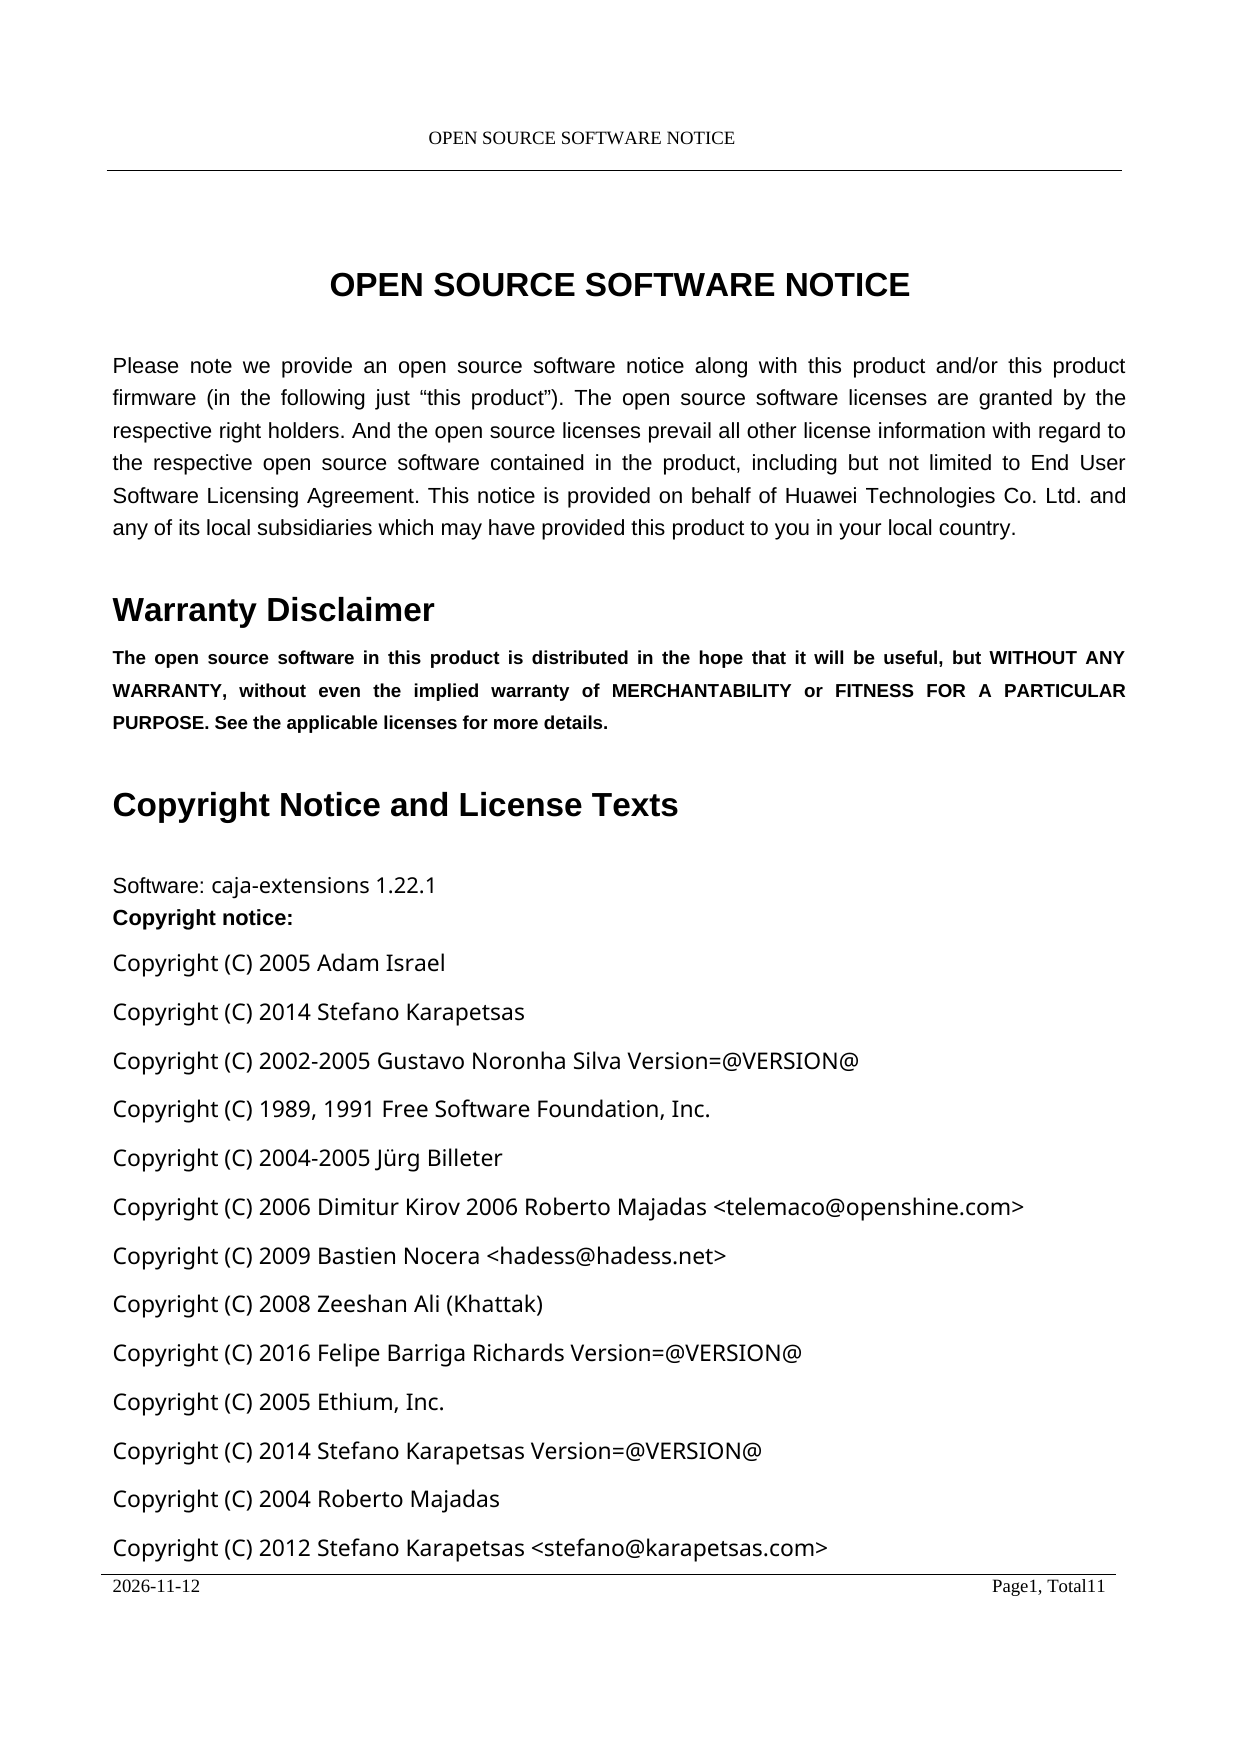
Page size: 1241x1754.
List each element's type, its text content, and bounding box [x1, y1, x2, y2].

text The open source software in this product is distributed in the hope that it will be useful, but WITHOUT ANY WARRANTY, without even the implied warranty of MERCHANTABILITY or FITNESS FOR A PARTICULAR PURPOSE. See the applicable licenses for more details. [112, 641, 1128, 739]
text Software: caja-extensions 1.22.1 [112, 869, 1128, 901]
text Warranty Disclaimer [112, 576, 1128, 641]
text Copyright notice: [112, 901, 1128, 934]
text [112, 947, 1128, 1564]
text OPEN SOURCE SOFTWARE NOTICE [112, 251, 1128, 316]
text Please note we provide an open source software notice along with this product and/or this product firmware (in the following just “this product”). The open source software licenses are granted by the respective right holders. And the open source licenses prevail all other license information with regard to the respective open source software contained in the product, including but not limited to End User Software Licensing Agreement. This notice is provided on behalf of Huawei Technologies Co. Ltd. and any of its local subsidiaries which may have provided this product to you in your local country. [112, 349, 1128, 544]
text Copyright Notice and License Texts [112, 771, 1128, 836]
